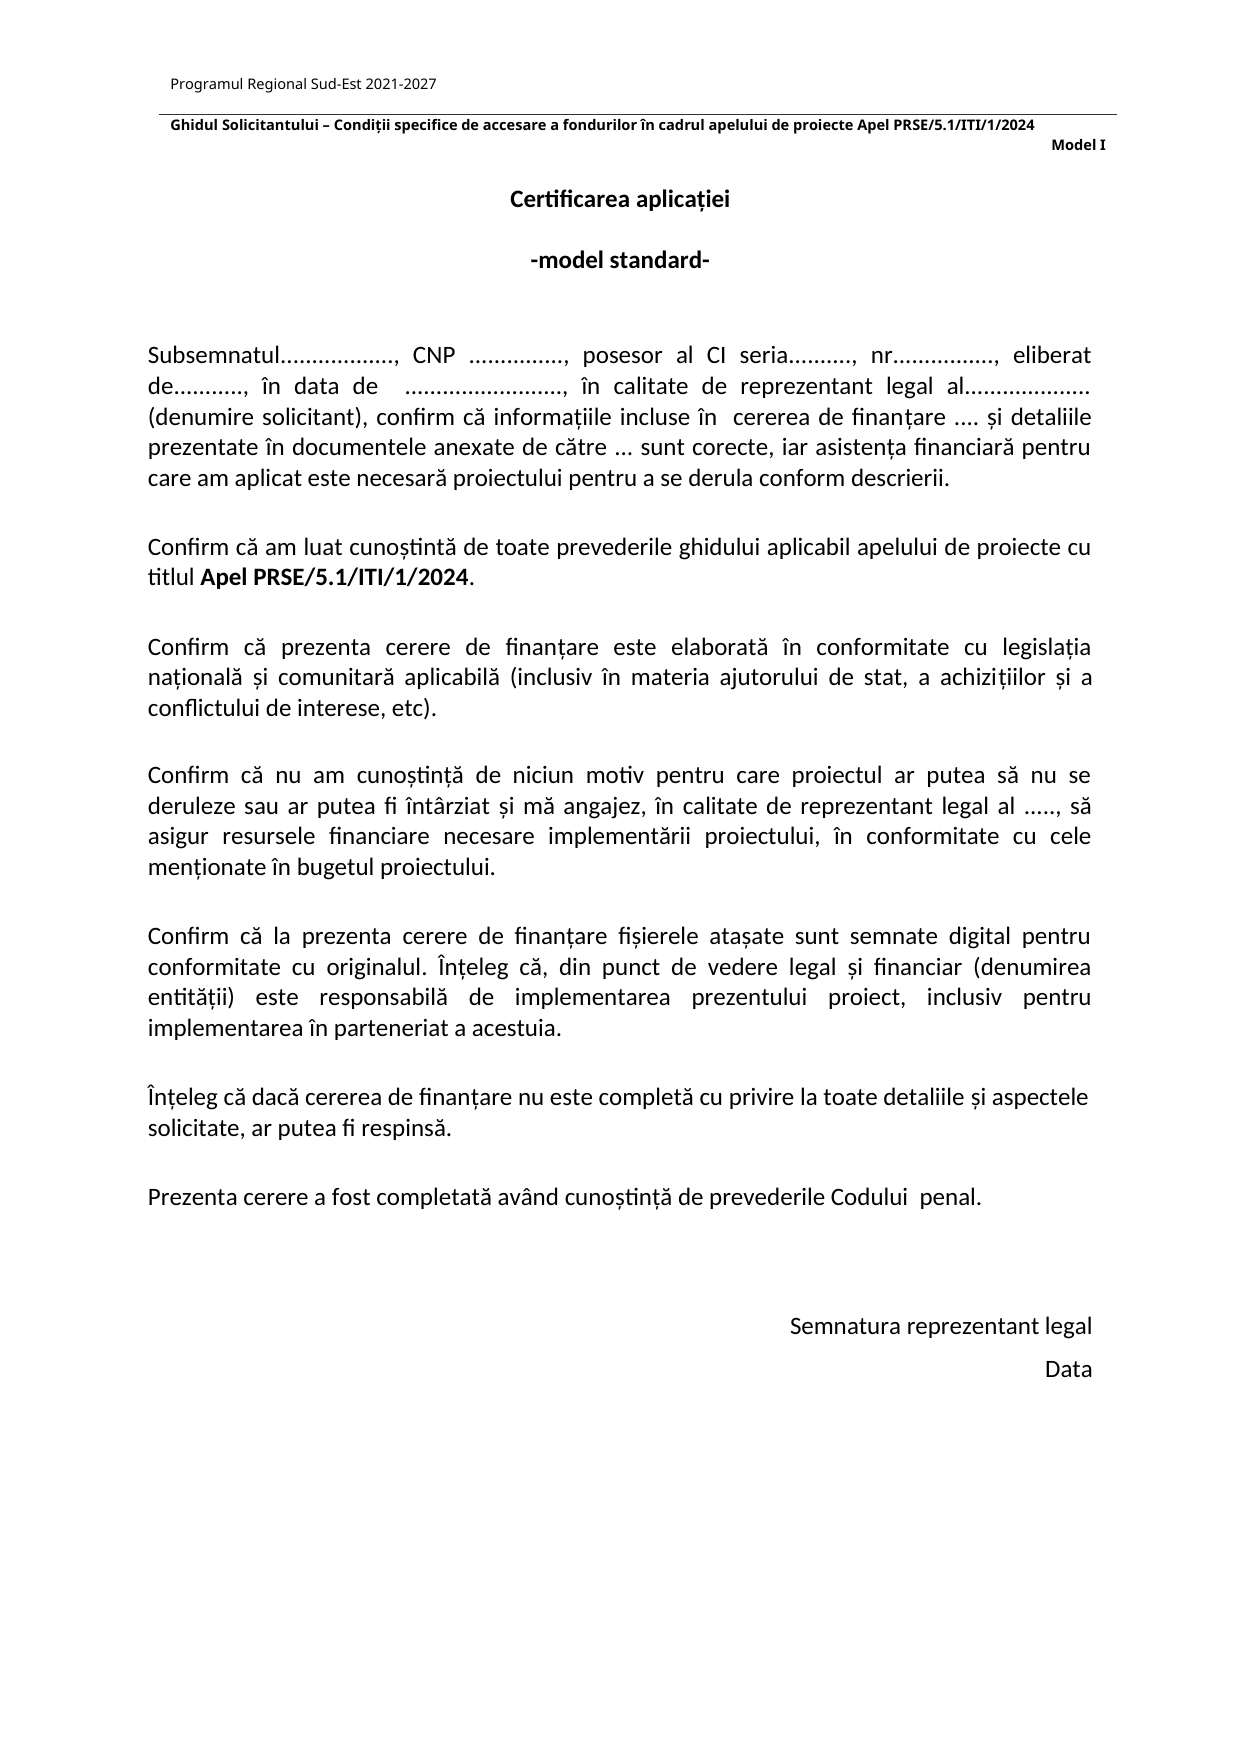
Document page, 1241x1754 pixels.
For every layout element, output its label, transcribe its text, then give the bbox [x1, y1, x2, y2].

text Confirm că nu am cunoştinţă de niciun motiv pentru care proiectul ar putea să nu se deruleze sau ar putea fi întârziat și mă angajez, în calitate de reprezentant legal al ....., să asigur resursele financiare necesare implementării proiectului, în conformitate cu cele menționate în bugetul proiectului. [148, 759, 1093, 881]
text Subsemnatul.................., CNP ..............., posesor al CI seria.........., nr................, eliberat de..........., în data de ........................., în calitate de reprezentant legal al....................(denumire solicitant), confirm că informaţiile incluse în cererea de finanțare .... şi detaliile prezentate în documentele anexate de către ... sunt corecte, iar asistenţa financiară pentru care am aplicat este necesară proiectului pentru a se derula conform descrierii. [148, 339, 1093, 492]
text Semnatura reprezentant legal [148, 1310, 1093, 1341]
text Prezenta cerere a fost completată având cunoștință de prevederile Codului penal. [148, 1181, 1093, 1212]
text Confirm că prezenta cerere de finanțare este elaborată în conformitate cu legislaţia naţională şi comunitară aplicabilă (inclusiv în materia ajutorului de stat, a achizițiilor și a conflictului de interese, etc). [148, 631, 1093, 722]
text Confirm că am luat cunoștintă de toate prevederile ghidului aplicabil apelului de proiecte cu titlul Apel PRSE/5.1/ITI/1/2024. [148, 531, 1093, 592]
text Data [148, 1353, 1093, 1384]
list -model standard- [148, 244, 1093, 274]
text Confirm că la prezenta cerere de finanţare fişierele ataşate sunt semnate digital pentru conformitate cu originalul. Înţeleg că, din punct de vedere legal şi financiar (denumirea entității) este responsabilă de implementarea prezentului proiect, inclusiv pentru implementarea în parteneriat a acestuia. [148, 920, 1093, 1042]
list Certificarea aplicaţiei [148, 183, 1093, 213]
text Înțeleg că dacă cererea de finanțare nu este completă cu privire la toate detaliile și aspectele solicitate, ar putea fi respinsă. [148, 1081, 1093, 1142]
